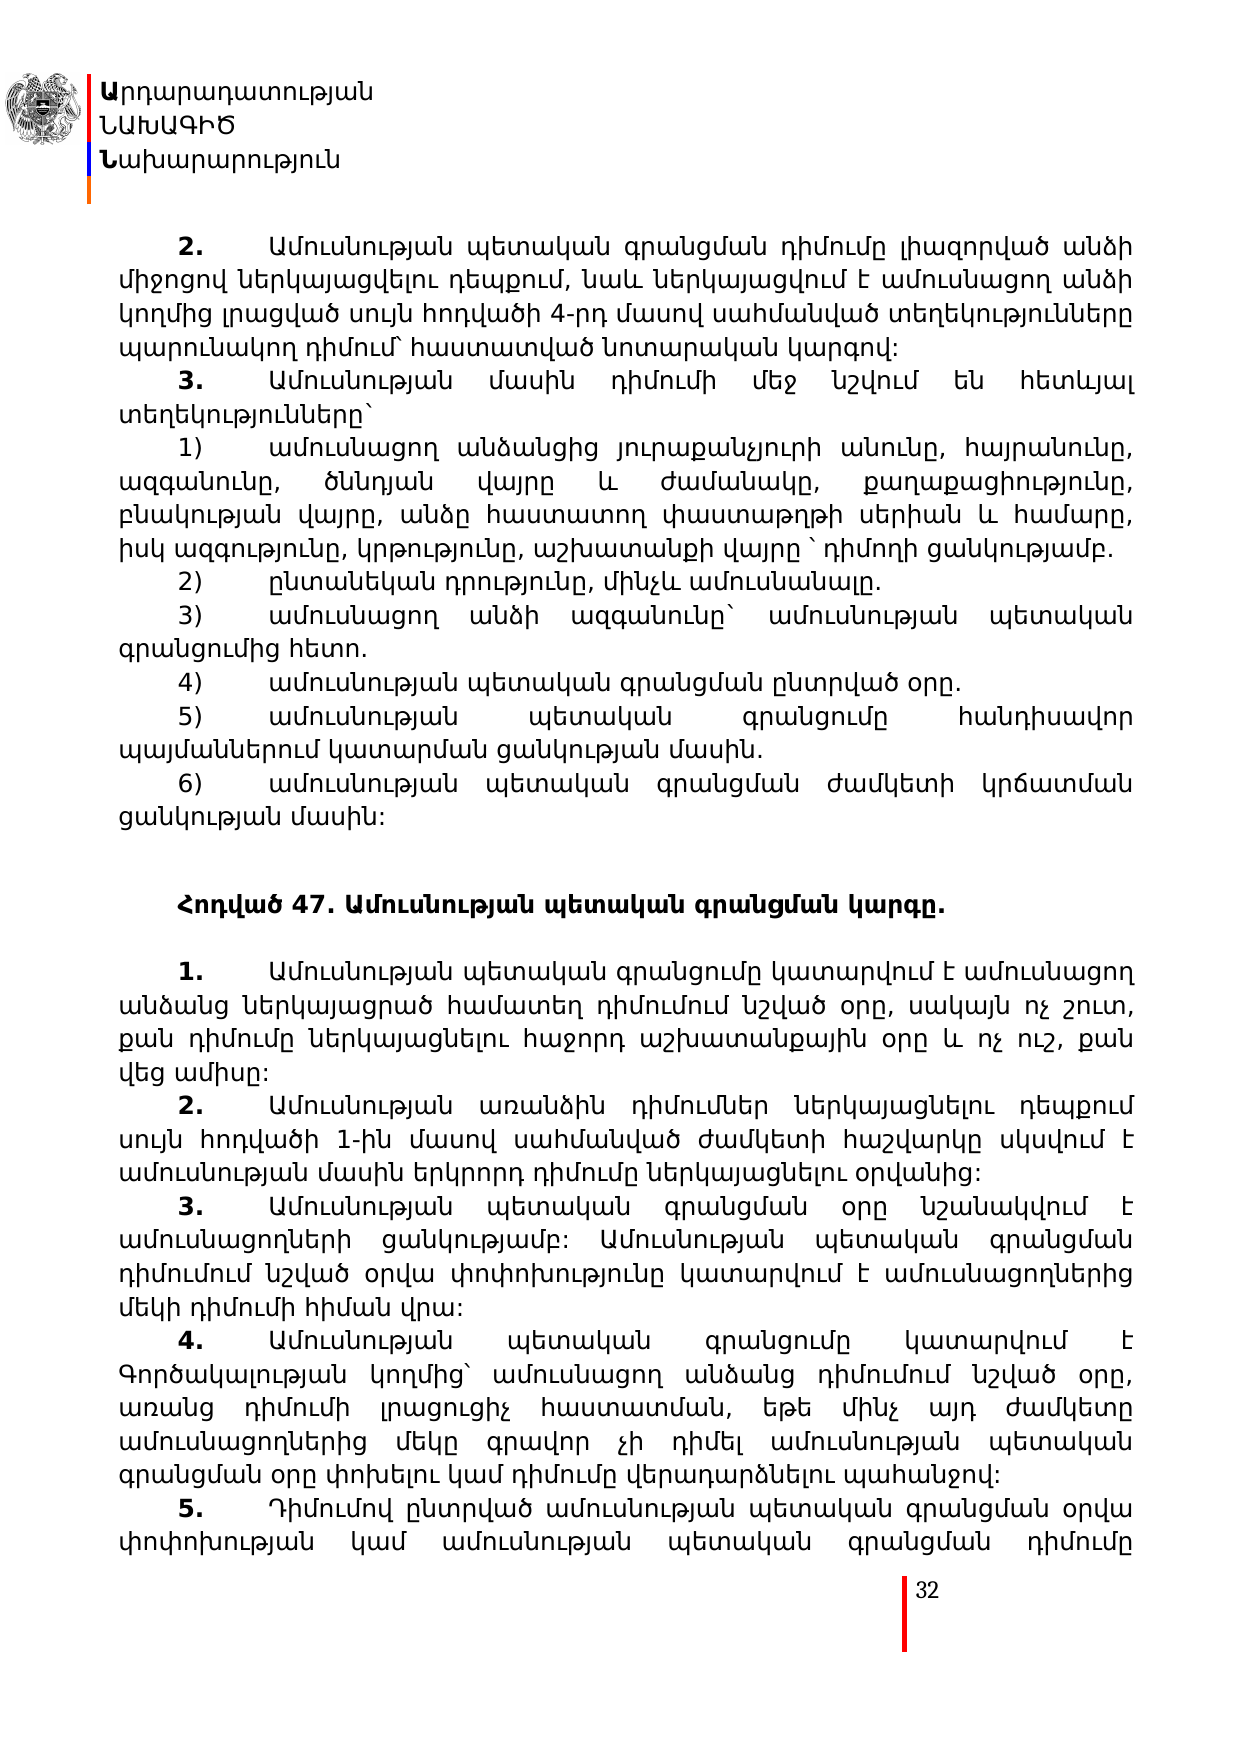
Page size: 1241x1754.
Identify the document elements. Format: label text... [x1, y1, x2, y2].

list Ամուսնության պետական գրանցման դիմումը լիազորված անձի միջոցով ներկայացվելու դեպքում, նաև ներկայացվում է ամուսնացող անձի կողմից լրացված սույն հոդվածի 4-րդ մասով սահմանված տեղեկությունները պարունակող դիմում՝ հաստատված նոտարական կարգով: [118, 232, 1134, 362]
list ամուսնացող անձանցից յուրաքանչյուրի անունը, հայրանունը, ազգանունը, ծննդյան վայրը և ժամանակը, քաղաքացիությունը, բնակության վայրը, անձը հաստատող փաստաթղթի սերիան և համարը, իսկ ազգությունը, կրթությունը, աշխատանքի վայրը ՝ դիմողի ցանկությամբ. [118, 433, 1134, 563]
list Ամուսնության պետական գրանցումը կատարվում է ամուսնացող անձանց ներկայացրած համատեղ դիմումում նշված օրը, սակայն ոչ շուտ, քան դիմումը ներկայացնելու հաջորդ աշխատանքային օրը և ոչ ուշ, քան վեց ամիսը: [118, 1053, 1134, 1087]
list ամուսնության պետական գրանցումը հանդիսավոր պայմաններում կատարման ցանկության մասին. [118, 702, 1134, 764]
list ընտանեկան դրությունը, մինչև ամուսնանալը. [118, 567, 1134, 597]
list Ամուսնության մասին դիմումի մեջ նշվում են հետևյալ տեղեկությունները` [118, 366, 1134, 429]
list Ամուսնության պետական գրանցումը կատարվում է ամուսնացող անձանց ներկայացրած համատեղ դիմումում նշված օրը, սակայն ոչ շուտ, քան դիմումը ներկայացնելու հաջորդ աշխատանքային օրը և ոչ ուշ, քան վեց ամիսը: [118, 957, 1134, 1024]
list Ամուսնության պետական գրանցումը կատարվում է Գործակալության կողմից՝ ամուսնացող անձանց դիմումում նշված օրը, առանց դիմումի լրացուցիչ հաստատման, եթե մինչ այդ ժամկետը ամուսնացողներից մեկը գրավոր չի դիմել ամուսնության պետական գրանցման օրը փոխելու կամ դիմումը վերադարձնելու պահանջով: [118, 1326, 1134, 1489]
list ամուսնության պետական գրանցման ժամկետի կրճատման ցանկության մասին: [118, 769, 1134, 831]
list Ամուսնության առանձին դիմումներ ներկայացնելու դեպքում սույն հոդվածի 1-ին մասով սահմանված ժամկետի հաշվարկը սկսվում է ամուսնության մասին երկրորդ դիմումը ներկայացնելու օրվանից: [118, 1091, 1134, 1188]
list ամուսնացող անձի ազգանունը` ամուսնության պետական գրանցումից հետո. [118, 601, 1134, 664]
list Ամուսնության պետական գրանցման օրը նշանակվում է ամուսնացողների ցանկությամբ: Ամուսնության պետական գրանցման դիմումում նշված օրվա փոփոխությունը կատարվում է ամուսնացողներից մեկի դիմումի հիման վրա: [118, 1192, 1134, 1322]
text Հոդված 47. Ամուսնության պետական գրանցման կարգը. [118, 890, 1134, 919]
picture [5, 72, 81, 145]
list ամուսնության պետական գրանցման ընտրված օրը. [118, 668, 1134, 697]
